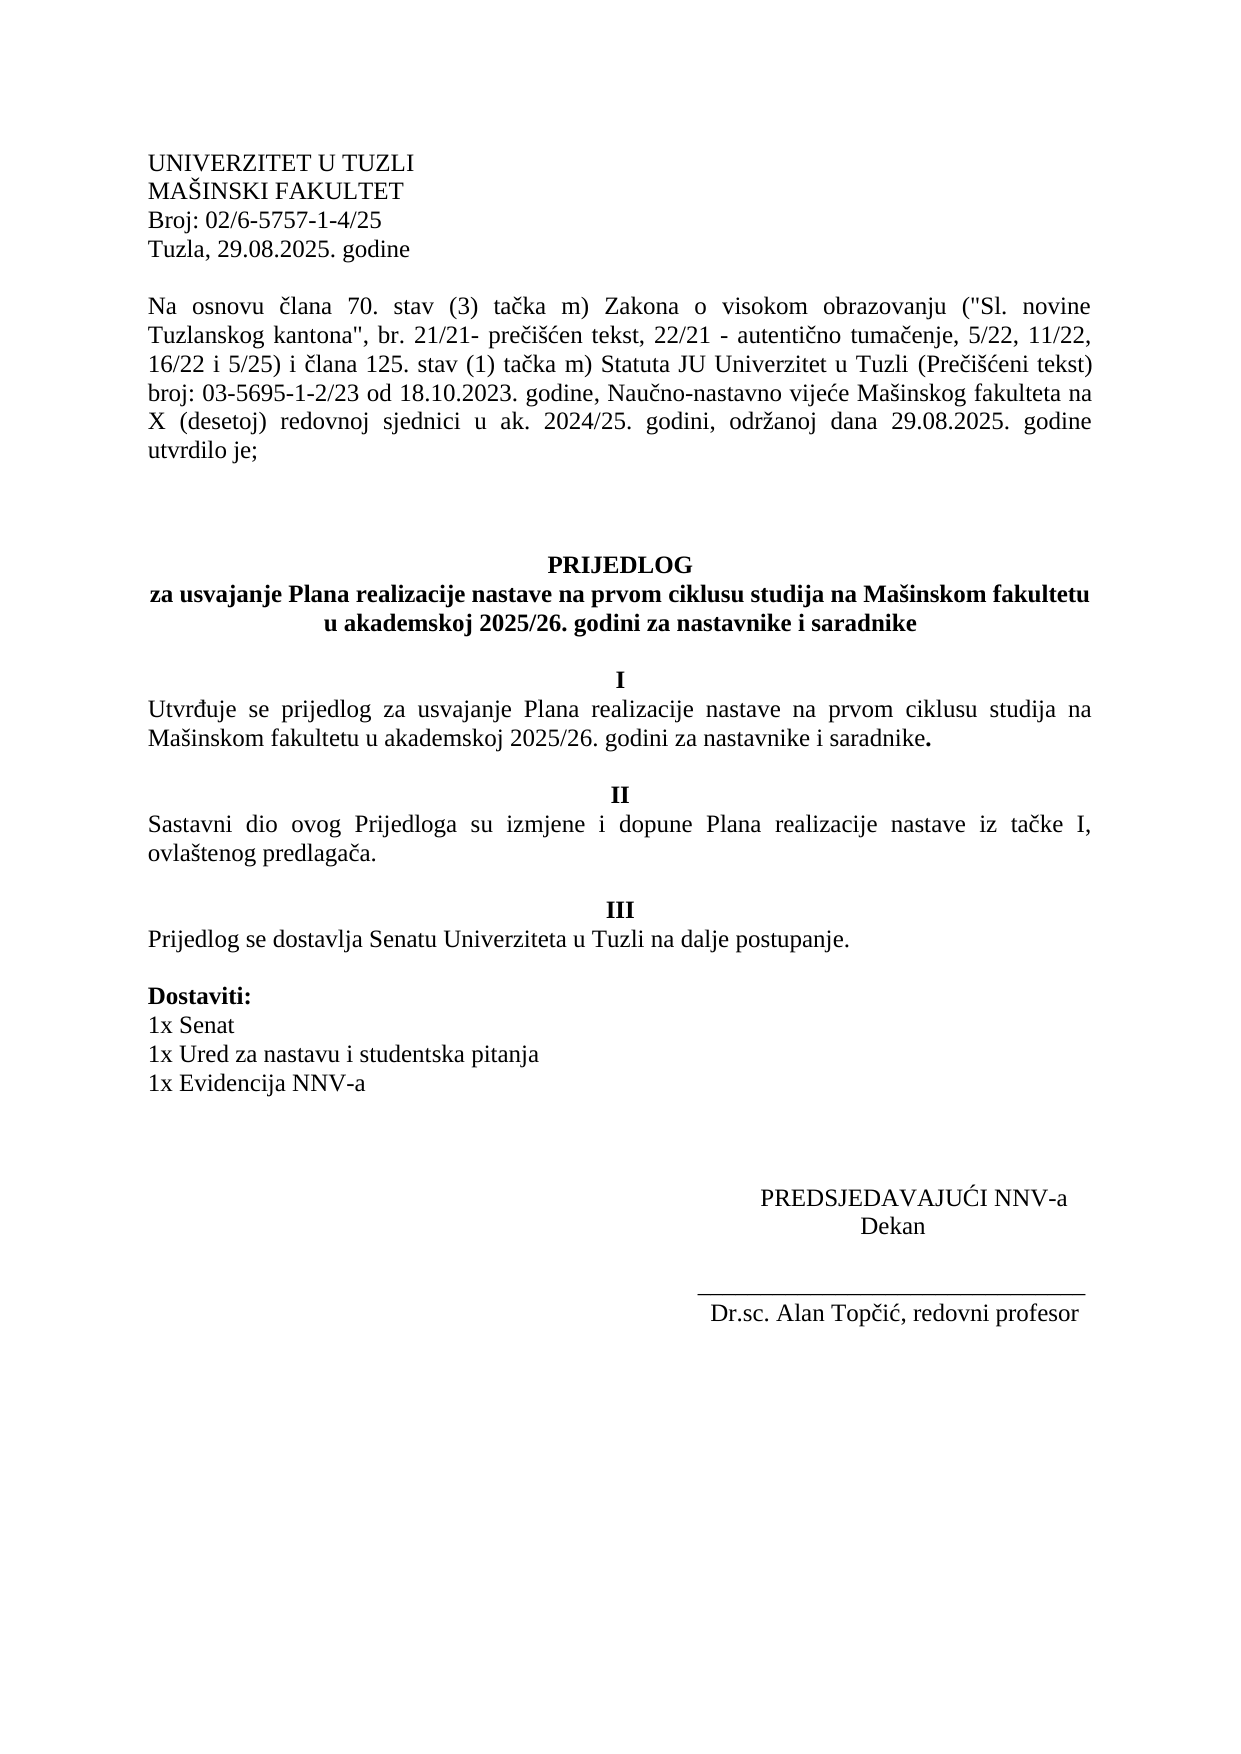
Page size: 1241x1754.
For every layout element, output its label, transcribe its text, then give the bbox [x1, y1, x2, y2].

text 1x Ured za nastavu i studentska pitanja [148, 1039, 1093, 1068]
text III [148, 895, 1093, 924]
text Na osnovu člana 70. stav (3) tačka m) Zakona o visokom obrazovanju ("Sl. novine Tuzlanskog kantona", br. 21/21- prečišćen tekst, 22/21 - autentično tumačenje, 5/22, 11/22, 16/22 i 5/25) i člana 125. stav (1) tačka m) Statuta JU Univerzitet u Tuzli (Prečišćeni tekst) broj: 03-5695-1-2/23 od 18.10.2023. godine, Naučno-nastavno vijeće Mašinskog fakulteta na X (desetoj) redovnoj sjednici u ak. 2024/25. godini, održanoj dana 29.08.2025. godine utvrdilo je; [148, 291, 1093, 464]
text UNIVERZITET U TUZLI [148, 148, 1093, 176]
text Sastavni dio ovog Prijedloga su izmjene i dopune Plana realizacije nastave iz tačke I, ovlaštenog predlagača. [148, 809, 1093, 866]
text Utvrđuje se prijedlog za usvajanje Plana realizacije nastave na prvom ciklusu studija na Mašinskom fakultetu u akademskoj 2025/26. godini za nastavnike i saradnike. [148, 694, 1093, 751]
text za usvajanje Plana realizacije nastave na prvom ciklusu studija na Mašinskom fakultetu u akademskoj 2025/26. godini za nastavnike i saradnike [148, 579, 1093, 636]
text 1x Evidencija NNV-a [148, 1068, 1093, 1096]
text MAŠINSKI FAKULTET [148, 176, 1093, 205]
text Broj: 02/6-5757-1-4/25 [148, 205, 1093, 234]
text 1x Senat [148, 1010, 1093, 1039]
text Dr.sc. Alan Topčić, redovni profesor [148, 1298, 1093, 1326]
text II [148, 780, 1093, 809]
text PREDSJEDAVAJUĆI NNV-a [148, 1183, 1093, 1211]
text Dekan [148, 1211, 1093, 1240]
text Prijedlog se dostavlja Senatu Univerziteta u Tuzli na dalje postupanje. [148, 924, 1093, 953]
text Dostaviti: [148, 981, 1093, 1010]
text Tuzla, 29.08.2025. godine [148, 234, 1093, 263]
text I [148, 665, 1093, 694]
text PRIJEDLOG [148, 550, 1093, 579]
text _______________________________ [148, 1269, 1093, 1298]
